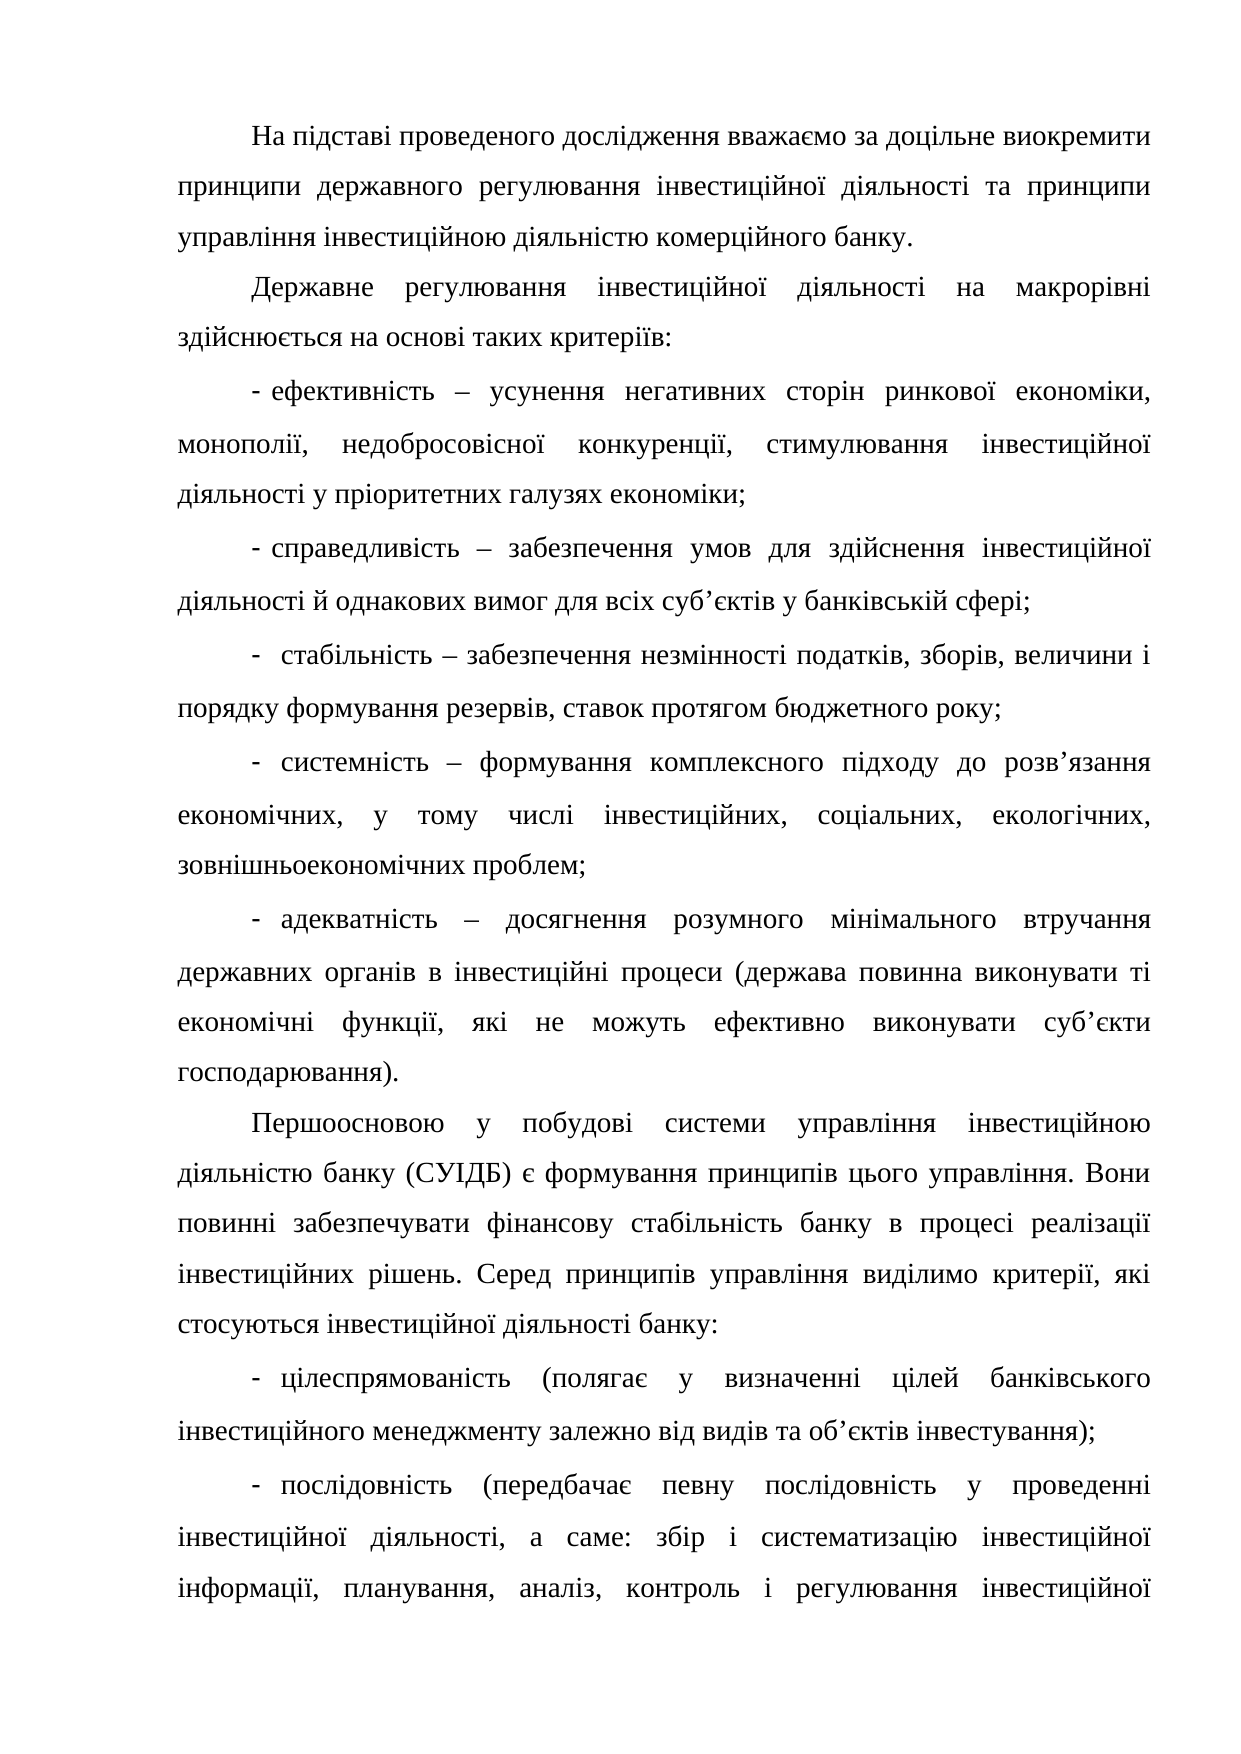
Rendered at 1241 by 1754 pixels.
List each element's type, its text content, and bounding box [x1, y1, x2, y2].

text На підставі проведеного дослідження вважаємо за доцільне виокремити принципи державного регулювання інвестиційної діяльності та принципи управління інвестиційною діяльністю комерційного банку. [177, 118, 1152, 252]
list справедливість – забезпечення умов для здійснення інвестиційної діяльності й однакових вимог для всіх суб’єктів у банківській сфері; [177, 527, 1152, 617]
list адекватність – досягнення розумного мінімального втручання державних органів в інвестиційні процеси (держава повинна виконувати ті економічні функції, які не можуть ефективно виконувати суб’єкти господарювання). [177, 897, 1152, 1088]
text Державне регулювання інвестиційної діяльності на макрорівні здійснюється на основі таких критеріїв: [177, 269, 1152, 353]
list системність – формування комплексного підходу до розв’язання економічних, у тому числі інвестиційних, соціальних, екологічних, зовнішньоекономічних проблем; [177, 740, 1152, 881]
list цілеспрямованість (полягає у визначенні цілей банківського інвестиційного менеджменту залежно від видів та об’єктів інвестування); [177, 1356, 1152, 1446]
list стабільність – забезпечення незмінності податків, зборів, величини і порядку формування резервів, ставок протягом бюджетного року; [177, 633, 1152, 723]
text Першоосновою у побудові системи управління інвестиційною діяльністю банку (СУІДБ) є формування принципів цього управління. Вони повинні забезпечувати фінансову стабільність банку в процесі реалізації інвестиційних рішень. Серед принципів управління виділимо критерії, які стосуються інвестиційної діяльності банку: [177, 1105, 1152, 1339]
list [177, 1463, 1152, 1603]
list ефективність – усунення негативних сторін ринкової економіки, монополії, недобросовісної конкуренції, стимулювання інвестиційної діяльності у пріоритетних галузях економіки; [177, 370, 1152, 510]
